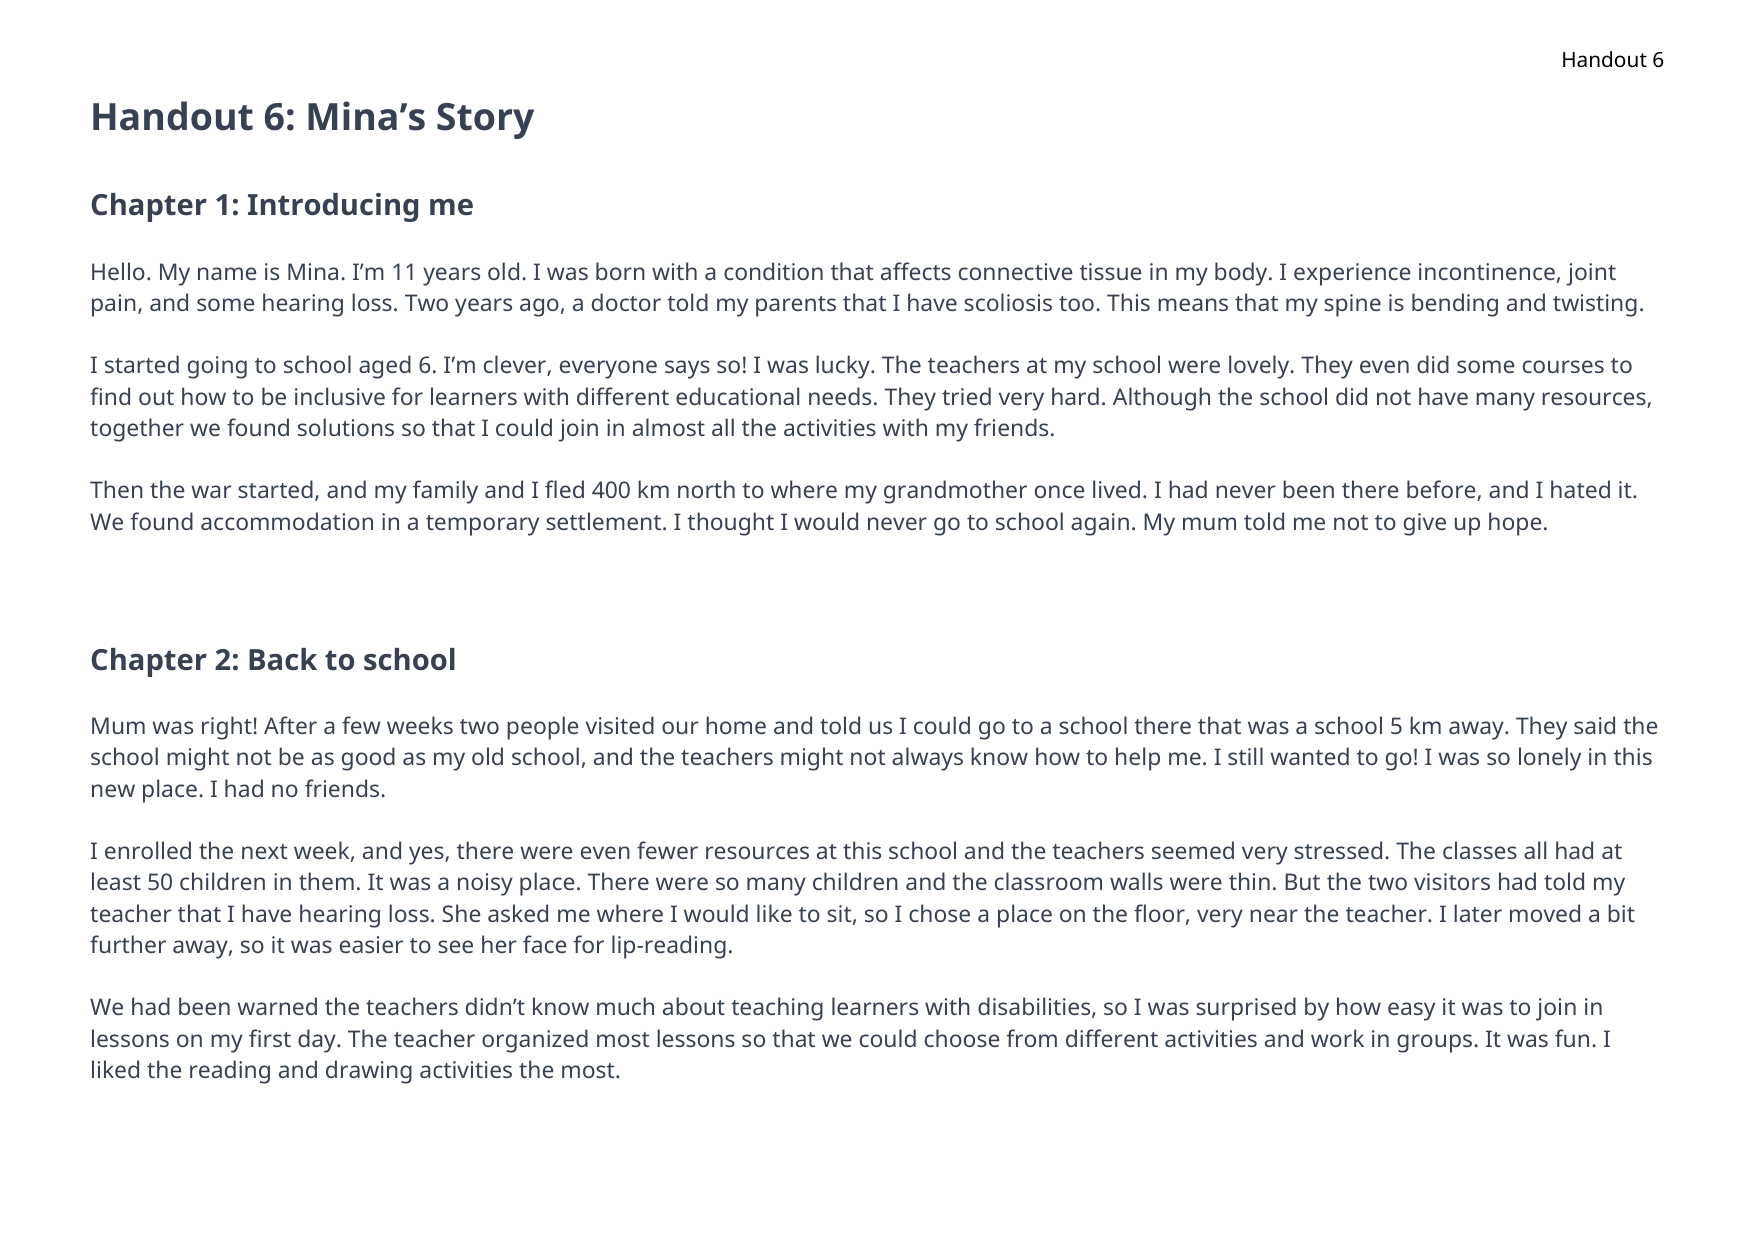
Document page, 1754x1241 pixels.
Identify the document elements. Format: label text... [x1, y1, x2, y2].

text Mum was right! After a few weeks two people visited our home and told us I could go to a school there that was a school 5 km away. They said the school might not be as good as my old school, and the teachers might not always know how to help me. I still wanted to go! I was so lonely in this new place. I had no friends. [90, 710, 1664, 804]
subtitle Handout 6: Mina’s Story [90, 90, 1664, 141]
text Then the war started, and my family and I fled 400 km north to where my grandmother once lived. I had never been there before, and I hated it. We found accommodation in a temporary settlement. I thought I would never go to school again. My mum told me not to give up hope. [90, 474, 1664, 537]
text Chapter 1: Introducing me [90, 185, 1664, 224]
text Hello. My name is Mina. I’m 11 years old. I was born with a condition that affects connective tissue in my body. I experience incontinence, joint pain, and some hearing loss. Two years ago, a doctor told my parents that I have scoliosis too. This means that my spine is bending and twisting. [90, 256, 1664, 318]
text I started going to school aged 6. I’m clever, everyone says so! I was lucky. The teachers at my school were lovely. They even did some courses to find out how to be inclusive for learners with different educational needs. They tried very hard. Although the school did not have many resources, together we found solutions so that I could join in almost all the activities with my friends. [90, 349, 1664, 443]
text We had been warned the teachers didn’t know much about teaching learners with disabilities, so I was surprised by how easy it was to join in lessons on my first day. The teacher organized most lessons so that we could choose from different activities and work in groups. It was fun. I liked the reading and drawing activities the most. [90, 991, 1664, 1085]
text I enrolled the next week, and yes, there were even fewer resources at this school and the teachers seemed very stressed. The classes all had at least 50 children in them. It was a noisy place. There were so many children and the classroom walls were thin. But the two visitors had told my teacher that I have hearing loss. She asked me where I would like to sit, so I chose a place on the floor, very near the teacher. I later moved a bit further away, so it was easier to see her face for lip-reading. [90, 835, 1664, 960]
text Chapter 2: Back to school [90, 639, 1664, 679]
